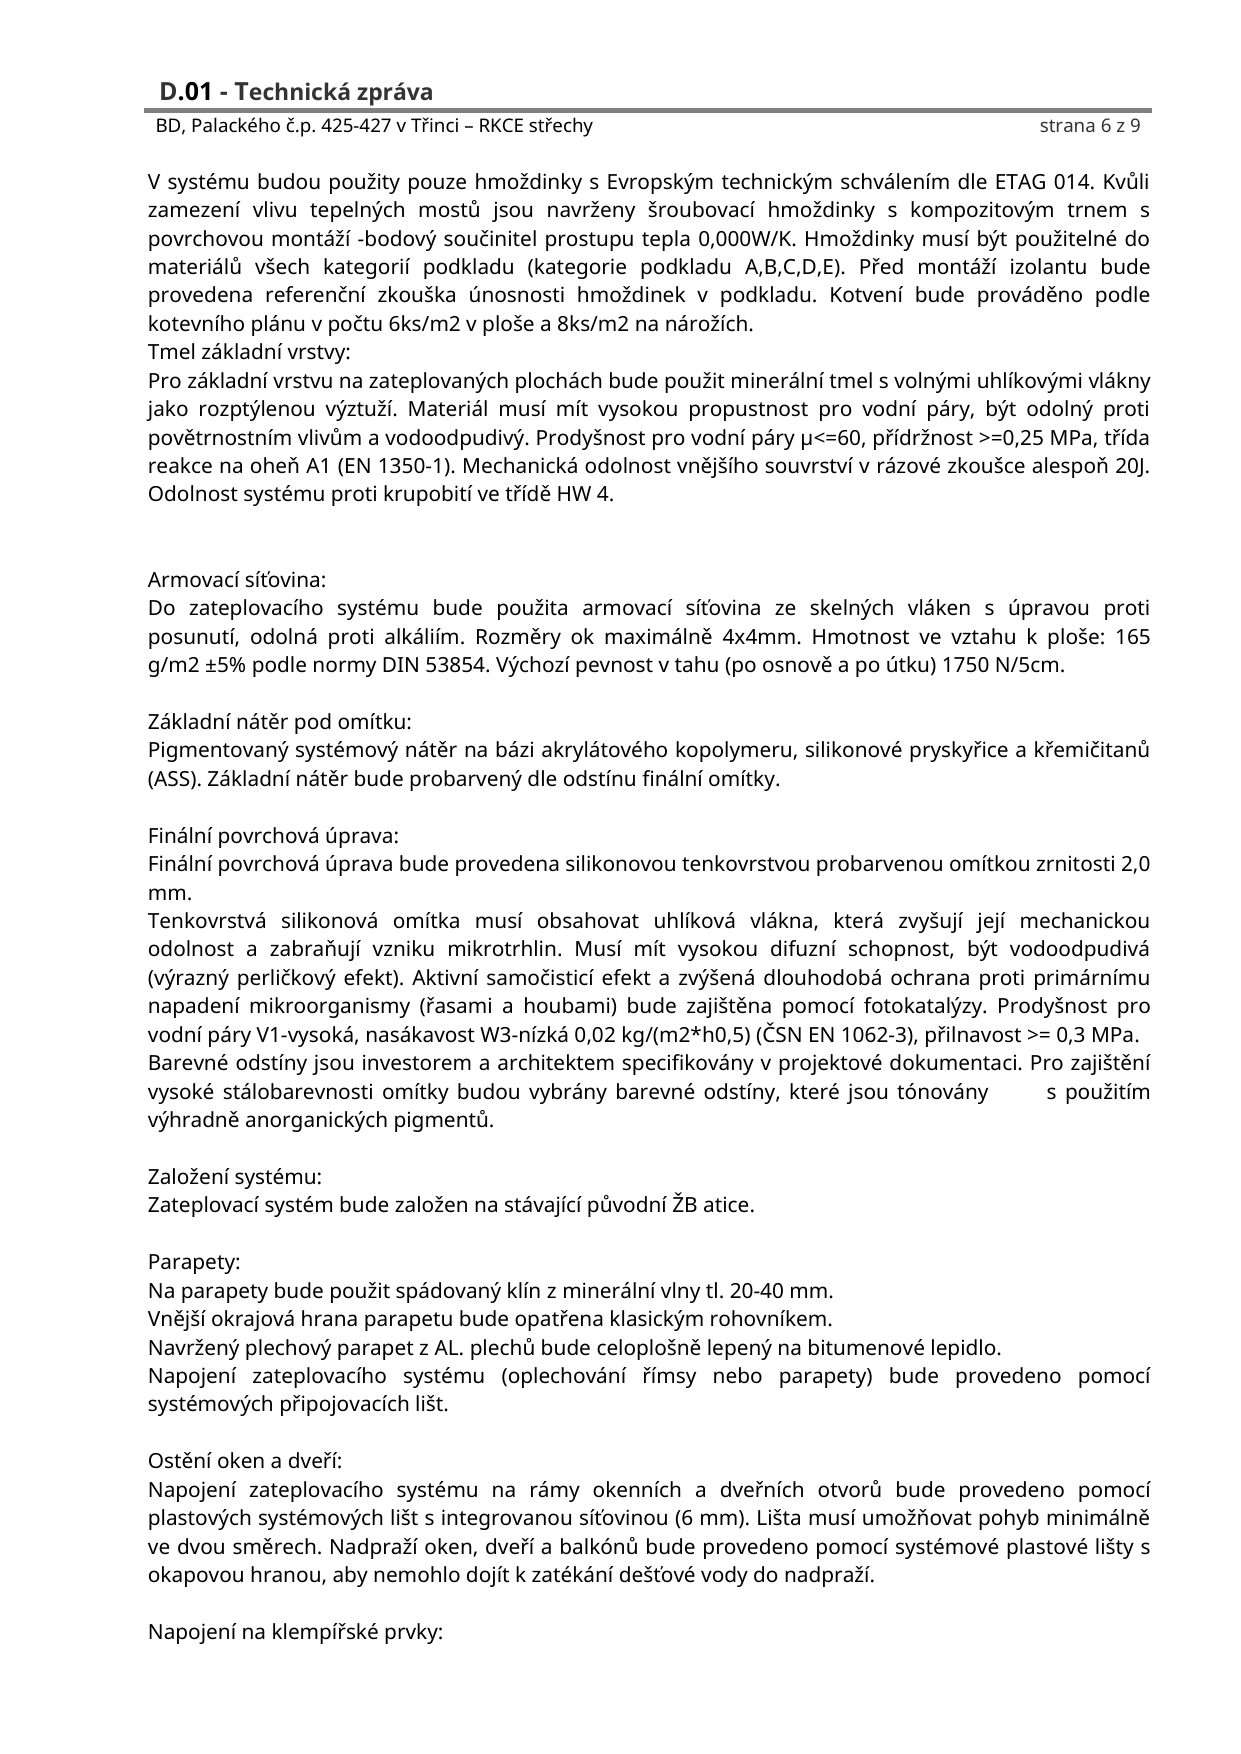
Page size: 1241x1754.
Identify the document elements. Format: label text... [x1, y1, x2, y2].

text Parapety: [148, 1247, 1152, 1276]
text Založení systému: [148, 1162, 1152, 1191]
text Pro základní vrstvu na zateplovaných plochách bude použit minerální tmel s volnými uhlíkovými vlákny jako rozptýlenou výztuží. Materiál musí mít vysokou propustnost pro vodní páry, být odolný proti povětrnostním vlivům a vodoodpudivý. Prodyšnost pro vodní páry μ<=60, přídržnost >=0,25 MPa, třída reakce na oheň A1 (EN 1350-1). Mechanická odolnost vnějšího souvrství v rázové zkoušce alespoň 20J. Odolnost systému proti krupobití ve třídě HW 4. [148, 366, 1152, 508]
text Vnější okrajová hrana parapetu bude opatřena klasickým rohovníkem. [148, 1304, 1152, 1333]
text Finální povrchová úprava bude provedena silikonovou tenkovrstvou probarvenou omítkou zrnitosti 2,0 mm. [148, 849, 1152, 906]
text V systému budou použity pouze hmoždinky s Evropským technickým schválením dle ETAG 014. Kvůli zamezení vlivu tepelných mostů jsou navrženy šroubovací hmoždinky s kompozitovým trnem s povrchovou montáží -bodový součinitel prostupu tepla 0,000W/K. Hmoždinky musí být použitelné do materiálů všech kategorií podkladu (kategorie podkladu A,B,C,D,E). Před montáží izolantu bude provedena referenční zkouška únosnosti hmoždinek v podkladu. Kotvení bude prováděno podle kotevního plánu v počtu 6ks/m2 v ploše a 8ks/m2 na nárožích. [148, 167, 1152, 337]
text Finální povrchová úprava: [148, 821, 1152, 849]
text Napojení na klempířské prvky: [148, 1617, 1152, 1646]
text Navržený plechový parapet z AL. plechů bude celoplošně lepený na bitumenové lepidlo. [148, 1333, 1152, 1361]
text Na parapety bude použit spádovaný klín z minerální vlny tl. 20-40 mm. [148, 1276, 1152, 1304]
text Tenkovrstvá silikonová omítka musí obsahovat uhlíková vlákna, která zvyšují její mechanickou odolnost a zabraňují vzniku mikrotrhlin. Musí mít vysokou difuzní schopnost, být vodoodpudivá (výrazný perličkový efekt). Aktivní samočisticí efekt a zvýšená dlouhodobá ochrana proti primárnímu napadení mikroorganismy (řasami a houbami) bude zajištěna pomocí fotokatalýzy. Prodyšnost pro vodní páry V1-vysoká, nasákavost W3-nízká 0,02 kg/(m2*h0,5) (ČSN EN 1062-3), přilnavost >= 0,3 MPa. [148, 906, 1152, 1048]
text Do zateplovacího systému bude použita armovací síťovina ze skelných vláken s úpravou proti posunutí, odolná proti alkáliím. Rozměry ok maximálně 4x4mm. Hmotnost ve vztahu k ploše: 165 g/m2 ±5% podle normy DIN 53854. Výchozí pevnost v tahu (po osnově a po útku) 1750 N/5cm. [148, 593, 1152, 679]
text Tmel základní vrstvy: [148, 337, 1152, 366]
text Armovací síťovina: [148, 565, 1152, 593]
text Napojení zateplovacího systému (oplechování římsy nebo parapety) bude provedeno pomocí systémových připojovacích lišt. [148, 1361, 1152, 1418]
text Základní nátěr pod omítku: [148, 707, 1152, 736]
text Ostění oken a dveří: [148, 1446, 1152, 1475]
text Napojení zateplovacího systému na rámy okenních a dveřních otvorů bude provedeno pomocí plastových systémových lišt s integrovanou síťovinou (6 mm). Lišta musí umožňovat pohyb minimálně ve dvou směrech. Nadpraží oken, dveří a balkónů bude provedeno pomocí systémové plastové lišty s okapovou hranou, aby nemohlo dojít k zatékání dešťové vody do nadpraží. [148, 1475, 1152, 1589]
text Zateplovací systém bude založen na stávající původní ŽB atice. [148, 1191, 1152, 1219]
text Barevné odstíny jsou investorem a architektem specifikovány v projektové dokumentaci. Pro zajištění vysoké stálobarevnosti omítky budou vybrány barevné odstíny, které jsou tónovány s použitím výhradně anorganických pigmentů. [148, 1048, 1152, 1134]
text Pigmentovaný systémový nátěr na bázi akrylátového kopolymeru, silikonové pryskyřice a křemičitanů (ASS). Základní nátěr bude probarvený dle odstínu finální omítky. [148, 736, 1152, 792]
